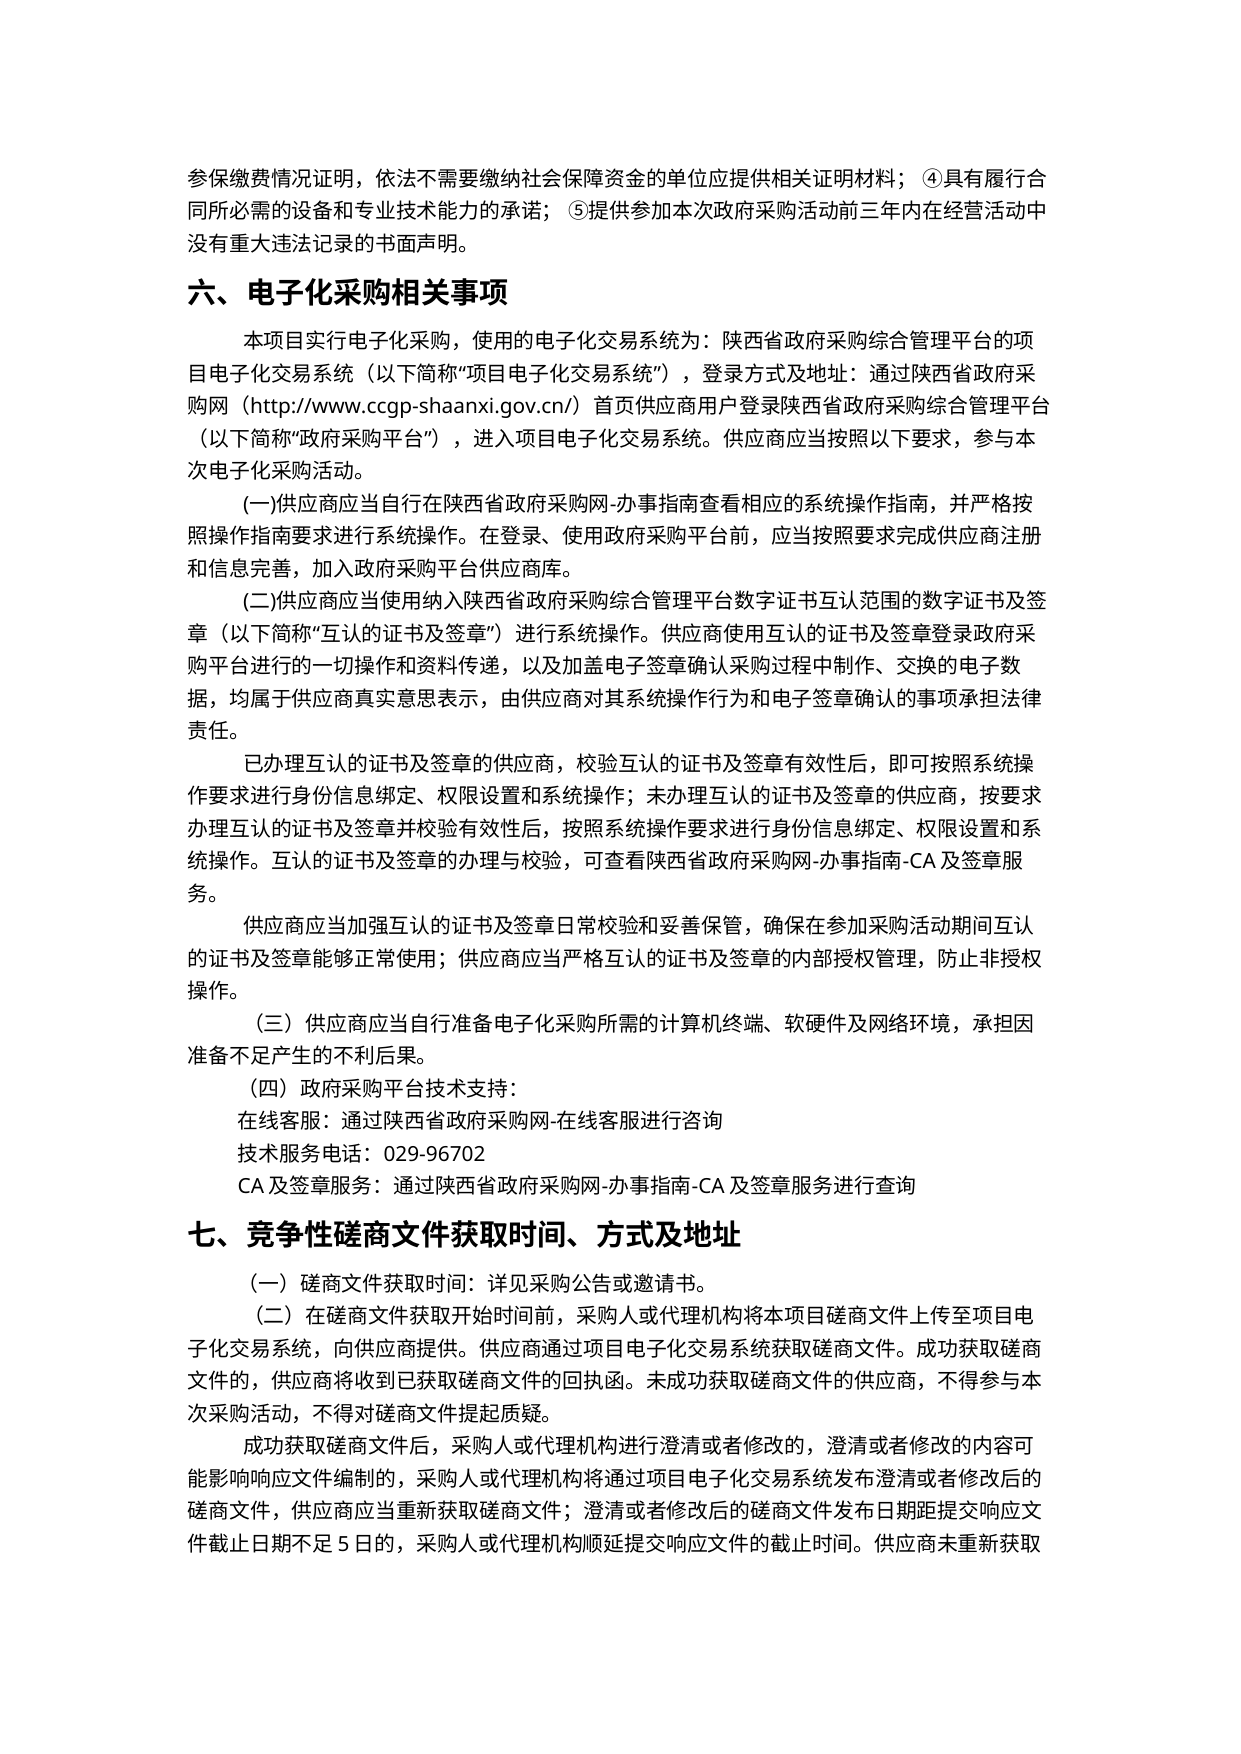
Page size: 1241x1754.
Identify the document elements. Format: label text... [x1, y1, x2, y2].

text (二)供应商应当使用纳入陕西省政府采购综合管理平台数字证书互认范围的数字证书及签章（以下简称“互认的证书及签章”）进行系统操作。供应商使用互认的证书及签章登录政府采购平台进行的一切操作和资料传递，以及加盖电子签章确认采购过程中制作、交换的电子数据，均属于供应商真实意思表示，由供应商对其系统操作行为和电子签章确认的事项承担法律责任。 [187, 584, 1053, 747]
text 在线客服：通过陕西省政府采购网-在线客服进行咨询 [187, 1104, 1053, 1137]
text （三）供应商应当自行准备电子化采购所需的计算机终端、软硬件及网络环境，承担因准备不足产生的不利后果。 [187, 1007, 1053, 1072]
text CA及签章服务：通过陕西省政府采购网-办事指南-CA及签章服务进行查询 [187, 1169, 1053, 1202]
text （二）在磋商文件获取开始时间前，采购人或代理机构将本项目磋商文件上传至项目电子化交易系统，向供应商提供。供应商通过项目电子化交易系统获取磋商文件。成功获取磋商文件的，供应商将收到已获取磋商文件的回执函。未成功获取磋商文件的供应商，不得参与本次采购活动，不得对磋商文件提起质疑。 [187, 1299, 1053, 1429]
text 本项目实行电子化采购，使用的电子化交易系统为：陕西省政府采购综合管理平台的项目电子化交易系统（以下简称“项目电子化交易系统”），登录方式及地址：通过陕西省政府采购网（http://www.ccgp-shaanxi.gov.cn/）首页供应商用户登录陕西省政府采购综合管理平台（以下简称“政府采购平台”），进入项目电子化交易系统。供应商应当按照以下要求，参与本次电子化采购活动。 [187, 324, 1053, 487]
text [187, 162, 1053, 259]
text 七、竞争性磋商文件获取时间、方式及地址 [187, 1202, 1053, 1267]
text （一）磋商文件获取时间：详见采购公告或邀请书。 [187, 1267, 1053, 1299]
text (一)供应商应当自行在陕西省政府采购网-办事指南查看相应的系统操作指南，并严格按照操作指南要求进行系统操作。在登录、使用政府采购平台前，应当按照要求完成供应商注册和信息完善，加入政府采购平台供应商库。 [187, 487, 1053, 584]
text 已办理互认的证书及签章的供应商，校验互认的证书及签章有效性后，即可按照系统操作要求进行身份信息绑定、权限设置和系统操作；未办理互认的证书及签章的供应商，按要求办理互认的证书及签章并校验有效性后，按照系统操作要求进行身份信息绑定、权限设置和系统操作。互认的证书及签章的办理与校验，可查看陕西省政府采购网-办事指南-CA及签章服务。 [187, 747, 1053, 909]
text 技术服务电话：029-96702 [187, 1137, 1053, 1169]
text （四）政府采购平台技术支持： [187, 1072, 1053, 1104]
text 六、电子化采购相关事项 [187, 259, 1053, 324]
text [187, 1429, 1053, 1559]
text 供应商应当加强互认的证书及签章日常校验和妥善保管，确保在参加采购活动期间互认的证书及签章能够正常使用；供应商应当严格互认的证书及签章的内部授权管理，防止非授权操作。 [187, 909, 1053, 1007]
